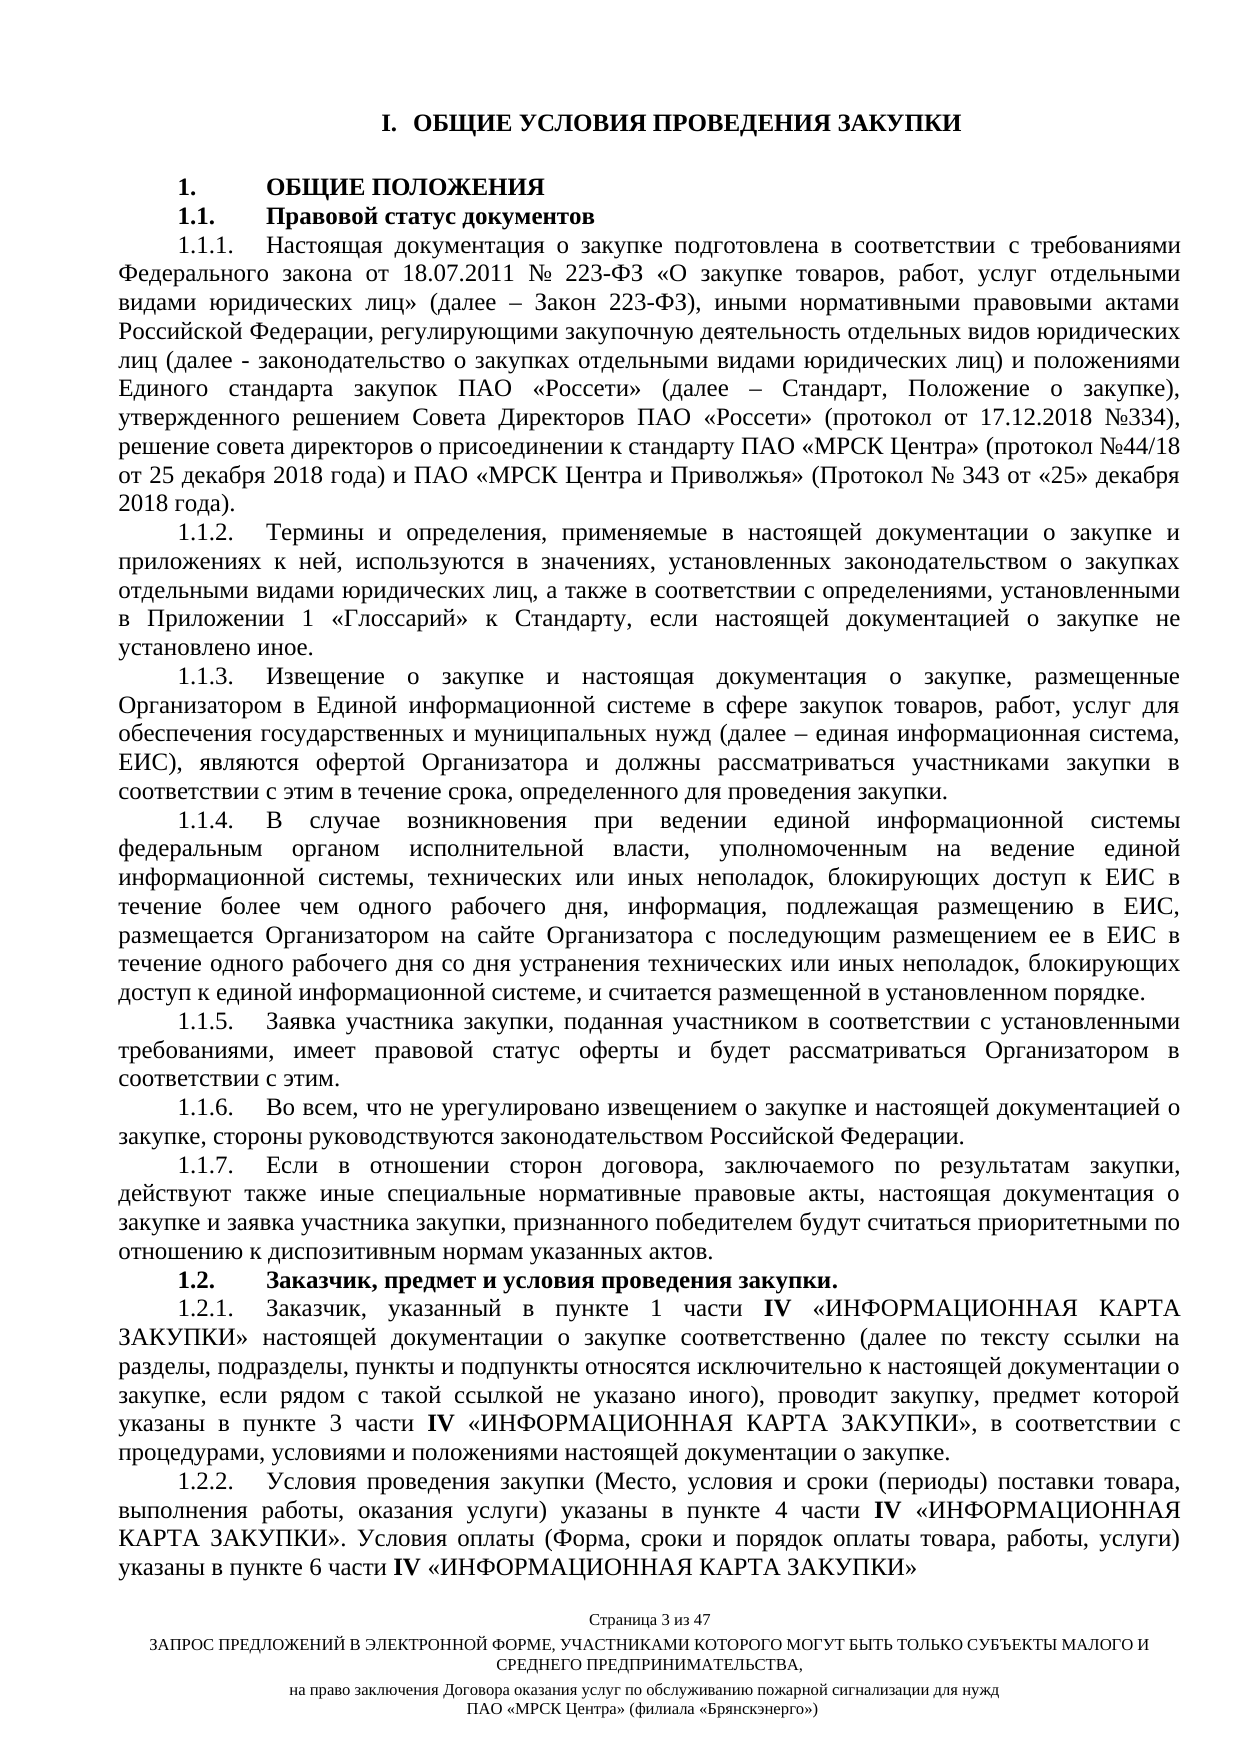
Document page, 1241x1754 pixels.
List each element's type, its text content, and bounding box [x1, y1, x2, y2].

list Термины и определения, применяемые в настоящей документации о закупке и приложениях к ней, используются в значениях, установленных законодательством о закупках отдельными видами юридических лиц, а также в соответствии с определениями, установленными в Приложении 1 «Глоссарий» к Стандарту, если настоящей документацией о закупке не установлено иное. [118, 517, 1181, 661]
subtitle Заказчик, предмет и условия проведения закупки. [118, 1265, 1181, 1293]
list Извещение о закупке и настоящая документация о закупке, размещенные Организатором в Единой информационной системе в сфере закупок товаров, работ, услуг для обеспечения государственных и муниципальных нужд (далее – единая информационная система, ЕИС), являются офертой Организатора и должны рассматриваться участниками закупки в соответствии с этим в течение срока, определенного для проведения закупки. [118, 661, 1181, 805]
list Во всем, что не урегулировано извещением о закупке и настоящей документацией о закупке, стороны руководствуются законодательством Российской Федерации. [118, 1092, 1181, 1150]
list В случае возникновения при ведении единой информационной системы федеральным органом исполнительной власти, уполномоченным на ведение единой информационной системы, технических или иных неполадок, блокирующих доступ к ЕИС в течение более чем одного рабочего дня, информация, подлежащая размещению в ЕИС, размещается Организатором на сайте Организатора с последующим размещением ее в ЕИС в течение одного рабочего дня со дня устранения технических или иных неполадок, блокирующих доступ к единой информационной системе, и считается размещенной в установленном порядке. [118, 805, 1181, 1006]
subtitle Заказчик, указанный в пункте 1 части IV «ИНФОРМАЦИОННАЯ КАРТА ЗАКУПКИ» настоящей документации о закупке соответственно (далее по тексту ссылки на разделы, подразделы, пункты и подпункты относятся исключительно к настоящей документации о закупке, если рядом с такой ссылкой не указано иного), проводит закупку, предмет которой указаны в пункте 3 части IV «ИНФОРМАЦИОННАЯ КАРТА ЗАКУПКИ», в соответствии с процедурами, условиями и положениями настоящей документации о закупке. [118, 1293, 1181, 1466]
subtitle Условия проведения закупки (Место, условия и сроки (периоды) поставки товара, выполнения работы, оказания услуги) указаны в пункте 4 части IV «ИНФОРМАЦИОННАЯ КАРТА ЗАКУПКИ». Условия оплаты (Форма, сроки и порядок оплаты товара, работы, услуги) указаны в пункте 6 части IV «ИНФОРМАЦИОННАЯ КАРТА ЗАКУПКИ» [118, 1466, 1181, 1581]
subtitle ОБЩИЕ ПОЛОЖЕНИЯ [118, 172, 1181, 201]
list Если в отношении сторон договора, заключаемого по результатам закупки, действуют также иные специальные нормативные правовые акты, настоящая документация о закупке и заявка участника закупки, признанного победителем будут считаться приоритетными по отношению к диспозитивным нормам указанных актов. [118, 1150, 1181, 1265]
subtitle Правовой статус документов [118, 201, 1181, 230]
subtitle ОБЩИЕ УСЛОВИЯ ПРОВЕДЕНИЯ закупки [118, 108, 1181, 137]
list Заявка участника закупки, поданная участником в соответствии с установленными требованиями, имеет правовой статус оферты и будет рассматриваться Организатором в соответствии с этим. [118, 1006, 1181, 1092]
list Настоящая документация о закупке подготовлена в соответствии с требованиями Федерального закона от 18.07.2011 № 223-ФЗ «О закупке товаров, работ, услуг отдельными видами юридических лиц» (далее – Закон 223-ФЗ), иными нормативными правовыми актами Российской Федерации, регулирующими закупочную деятельность отдельных видов юридических лиц (далее - законодательство о закупках отдельными видами юридических лиц) и положениями Единого стандарта закупок ПАО «Россети» (далее – Стандарт, Положение о закупке), утвержденного решением Совета Директоров ПАО «Россети» (протокол от 17.12.2018 №334), решение совета директоров о присоединении к стандарту ПАО «МРСК Центра» (протокол №44/18 от 25 декабря 2018 года) и ПАО «МРСК Центра и Приволжья» (Протокол № 343 от «25» декабря 2018 года). [118, 230, 1181, 517]
